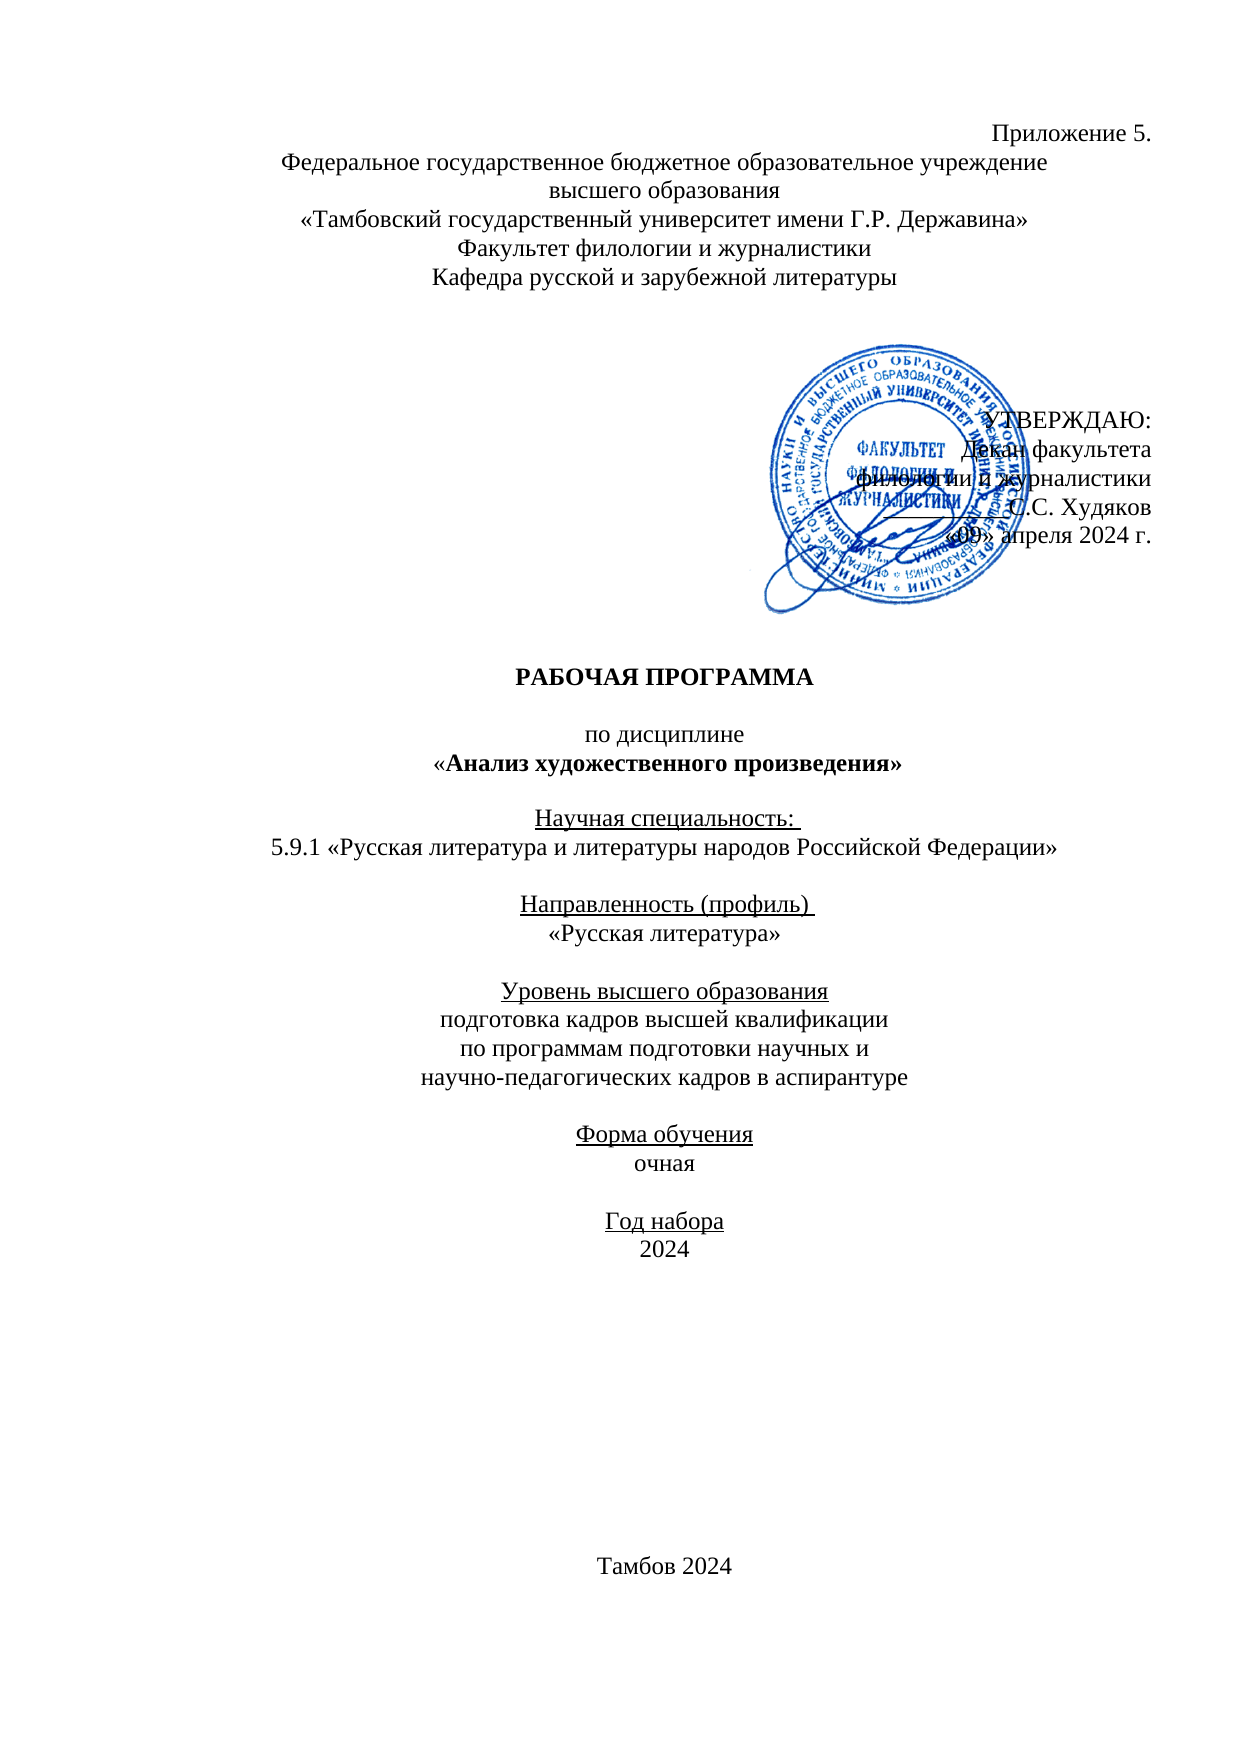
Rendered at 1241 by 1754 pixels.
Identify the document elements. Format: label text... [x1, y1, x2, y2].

text __________С.С. Худяков [177, 492, 1152, 521]
text Тамбов 2024 [177, 1551, 1152, 1579]
text Федеральное государственное бюджетное образовательное учреждение [177, 147, 1152, 176]
text «Тамбовский государственный университет имени Г.Р. Державина» [177, 204, 1152, 233]
text по дисциплине [177, 719, 1152, 748]
text филологии и журналистики [177, 463, 1152, 492]
text высшего образования [177, 176, 1152, 204]
text Уровень высшего образования [177, 976, 1152, 1004]
list Приложение 5. [177, 118, 1152, 147]
text Направленность (профиль) [177, 889, 1152, 918]
text подготовка кадров высшей квалификации [177, 1004, 1152, 1033]
text Декан факультета [177, 434, 1152, 463]
text 5.9.1 «Русская литература и литературы народов Российской Федерации» [177, 832, 1152, 861]
text по программам подготовки научных и [177, 1033, 1152, 1062]
text «Русская литература» [177, 918, 1152, 947]
text УТВЕРЖДАЮ: [177, 406, 1152, 434]
text научно-педагогических кадров в аспирантуре [177, 1062, 1152, 1091]
text Кафедра русской и зарубежной литературы [177, 262, 1152, 291]
text РАБОЧАЯ ПРОГРАММА [177, 662, 1152, 691]
text Факультет филологии и журналистики [177, 233, 1152, 262]
text очная [177, 1148, 1152, 1177]
text 2024 [177, 1234, 1152, 1263]
text «09» апреля 2024 г. [177, 521, 1152, 549]
picture [747, 549, 1041, 621]
text Форма обучения [177, 1119, 1152, 1148]
text Год набора [177, 1206, 1152, 1234]
picture [747, 336, 1041, 406]
text «Анализ художественного произведения» [177, 748, 1152, 777]
text Научная специальность: [177, 803, 1152, 832]
